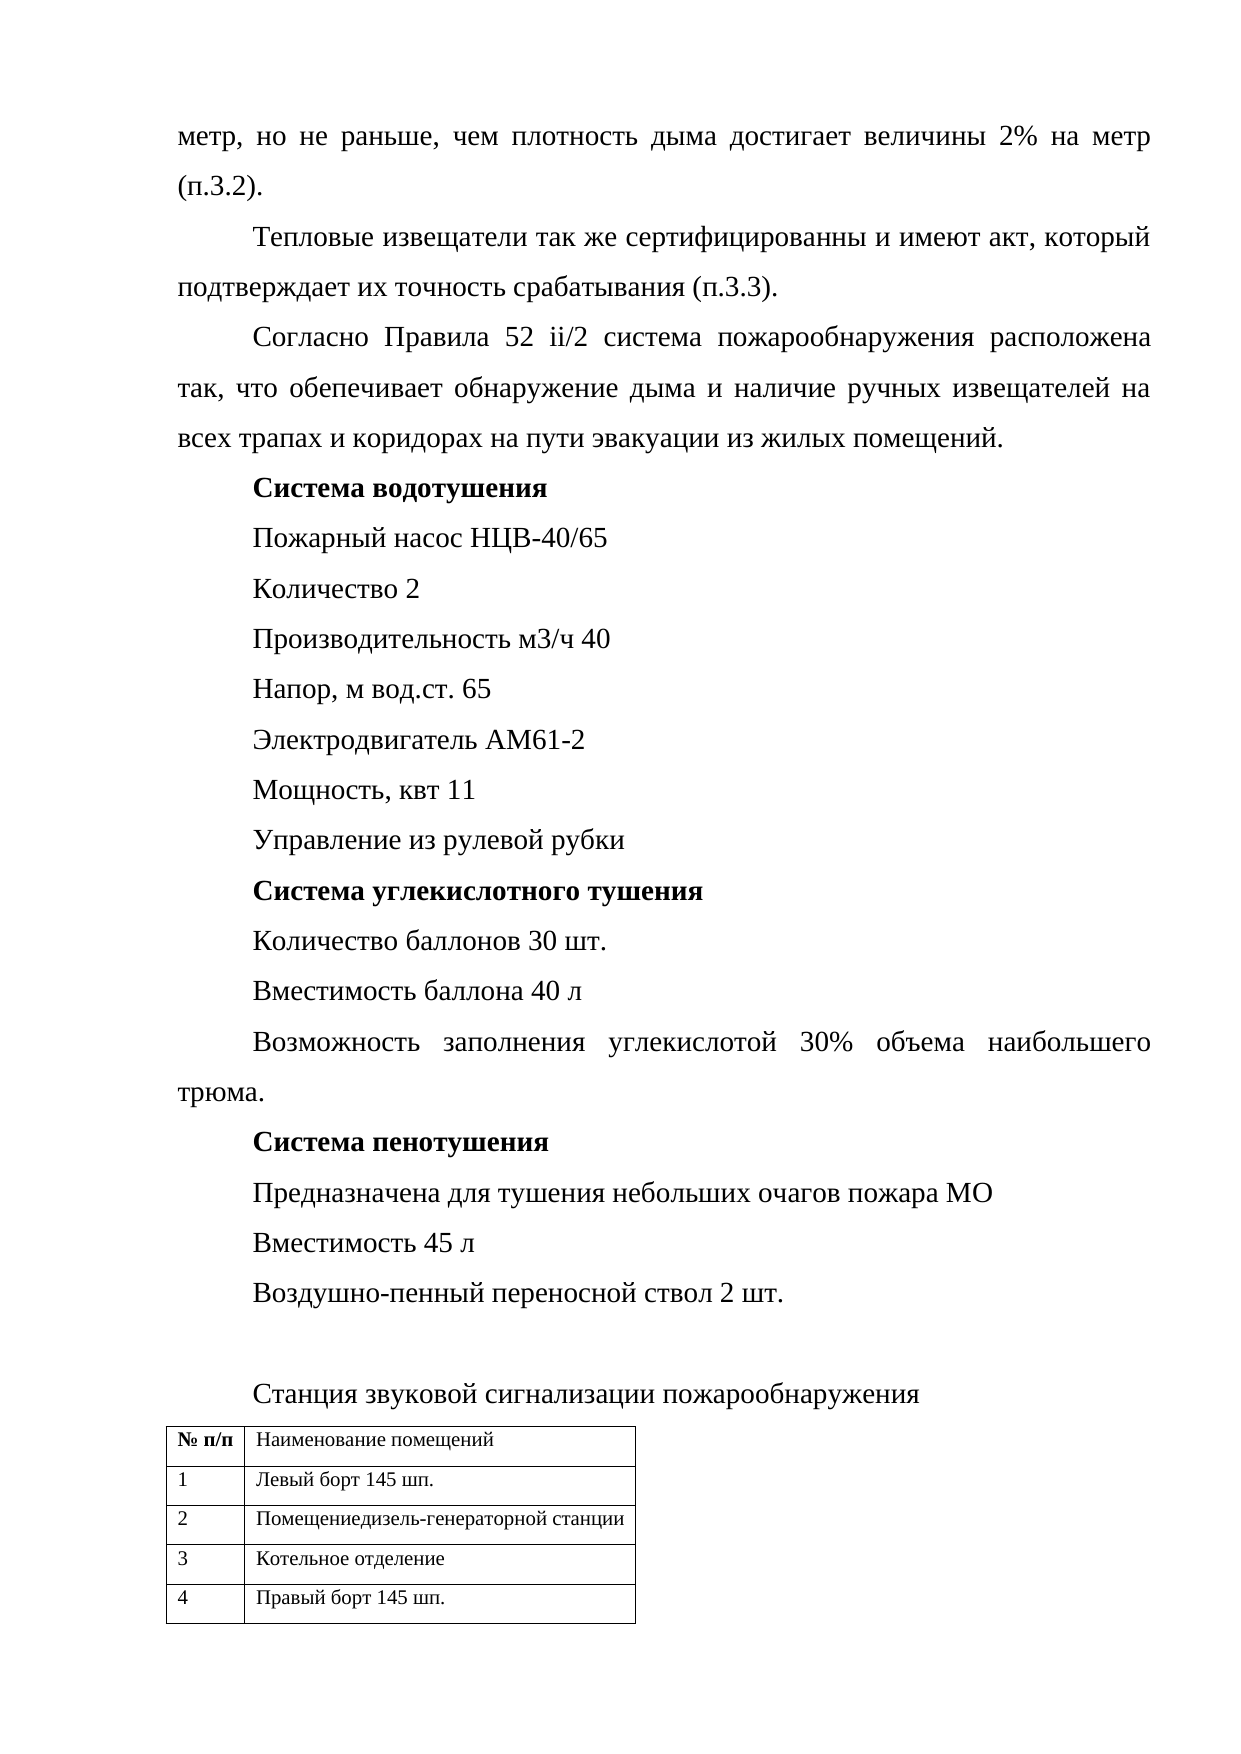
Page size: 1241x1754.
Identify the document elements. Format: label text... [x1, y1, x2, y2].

table_cell 2 [167, 1506, 244, 1544]
text Количество 2 [177, 571, 1152, 604]
text Электродвигатель АМ61-2 [177, 722, 1152, 755]
text Предназначена для тушения небольших очагов пожара МО [177, 1175, 1152, 1208]
text Воздушно-пенный переносной ствол 2 шт. [177, 1275, 1152, 1309]
text Тепловые извещатели так же сертифицированны и имеют акт, который подтверждает их точность срабатывания (п.3.3). [177, 219, 1152, 303]
text Пожарный насос НЦВ-40/65 [177, 521, 1152, 554]
text Управление из рулевой рубки [177, 822, 1152, 856]
text Мощность, квт 11 [177, 772, 1152, 806]
text Согласно Правила 52 іі/2 система пожарообнаружения расположена так, что обепечивает обнаружение дыма и наличие ручных извещателей на всех трапах и коридорах на пути эвакуации из жилых помещений. [177, 319, 1152, 453]
table_header № п/п [167, 1427, 244, 1466]
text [177, 118, 1152, 202]
table_cell Левый борт 145 шп. [245, 1467, 635, 1505]
text Станция звуковой сигнализации пожарообнаружения [177, 1376, 1152, 1409]
text Производительность м3/ч 40 [177, 621, 1152, 655]
text Система углекислотного тушения [177, 873, 1152, 906]
text Система водотушения [177, 470, 1152, 504]
table_cell Помещениедизель-генераторной станции [245, 1506, 635, 1544]
table_cell 1 [167, 1467, 244, 1505]
text Возможность заполнения углекислотой 30% объема наибольшего трюма. [177, 1024, 1152, 1108]
text Система пенотушения [177, 1124, 1152, 1158]
text Напор, м вод.ст. 65 [177, 672, 1152, 705]
table_cell 4 [167, 1585, 244, 1623]
table_header Наименование помещений [245, 1427, 635, 1466]
text Количество баллонов 30 шт. [177, 923, 1152, 957]
table_cell 3 [167, 1545, 244, 1584]
table_cell Правый борт 145 шп. [245, 1585, 635, 1623]
text Вместимость 45 л [177, 1225, 1152, 1258]
text Вместимость баллона 40 л [177, 973, 1152, 1007]
table_cell Котельное отделение [245, 1545, 635, 1584]
